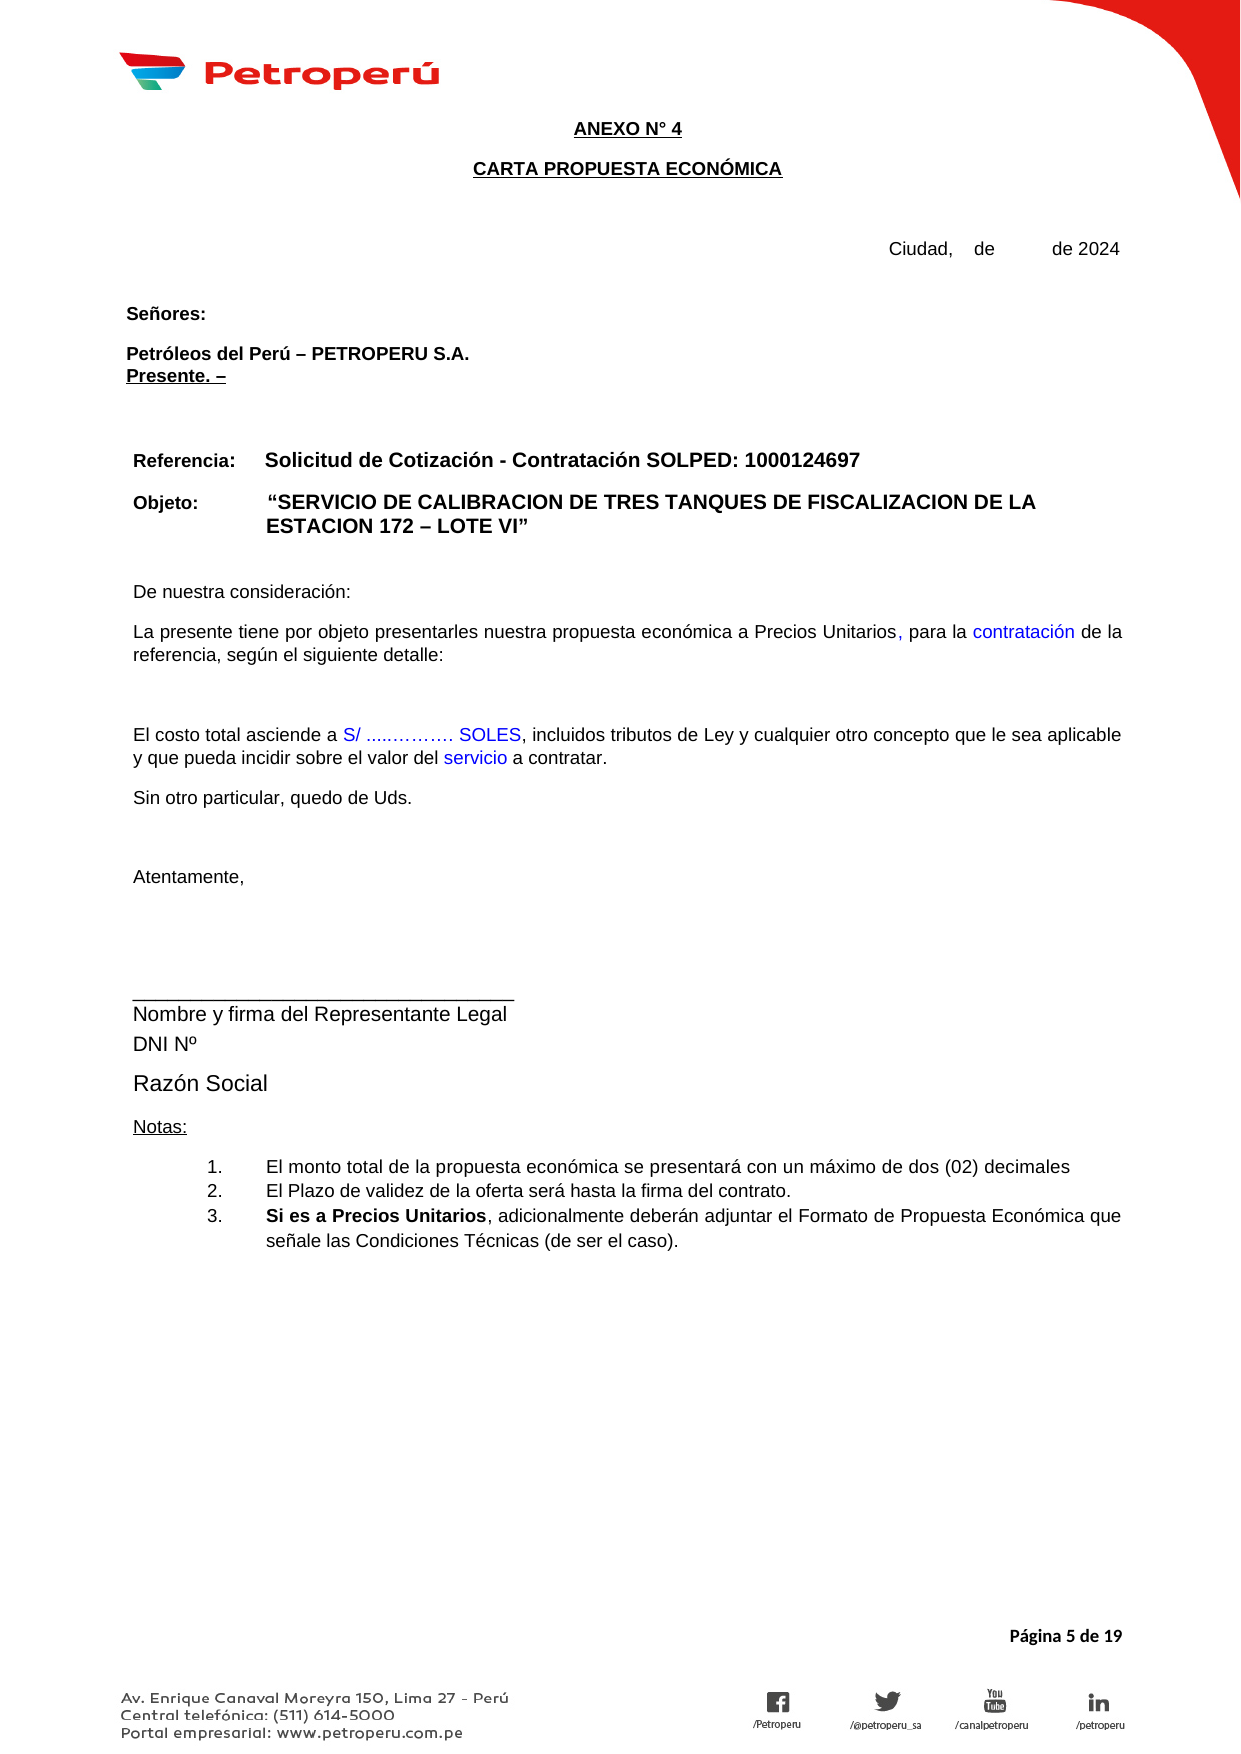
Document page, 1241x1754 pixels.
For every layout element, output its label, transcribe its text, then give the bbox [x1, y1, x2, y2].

text Señores: [126, 303, 1120, 325]
text Presente. – [126, 364, 1120, 386]
list El Plazo de validez de la oferta será hasta la firma del contrato. [207, 1180, 1122, 1202]
text Objeto: “SERVICIO DE CALIBRACION DE TRES TANQUES DE FISCALIZACION DE LA ESTACION 172 – LOTE VI” [133, 490, 1122, 538]
text Sin otro particular, quedo de Uds. [133, 787, 1122, 808]
text Atentamente, [133, 866, 1122, 888]
picture [1, 0, 1241, 209]
list El monto total de la propuesta económica se presentará con un máximo de dos (02) decimales [207, 1155, 1122, 1177]
picture [2, 1680, 1241, 1754]
text Ciudad, de de 2024 [724, 238, 1120, 259]
text Notas: [133, 1116, 1122, 1137]
text De nuestra consideración: [133, 581, 1122, 602]
list Si es a Precios Unitarios, adicionalmente deberán adjuntar el Formato de Propuesta Económica que señale las Condiciones Técnicas (de ser el caso). [207, 1205, 1122, 1251]
text Referencia: Solicitud de Cotización - Contratación SOLPED: 1000124697 [133, 448, 1122, 472]
text CARTA PROPUESTA ECONÓMICA [133, 158, 1122, 180]
text Razón Social [133, 1070, 1122, 1097]
text El costo total asciende a S/ .....………. SOLES, incluidos tributos de Ley y cualquier otro concepto que le sea aplicable y que pueda incidir sobre el valor del servicio a contratar. [133, 723, 1122, 768]
text La presente tiene por objeto presentarles nuestra propuesta económica a Precios Unitarios, para la contratación de la referencia, según el siguiente detalle: [133, 620, 1122, 665]
text ANEXO N° 4 [133, 118, 1122, 140]
text Petróleos del Perú – PETROPERU S.A. [126, 343, 1120, 364]
